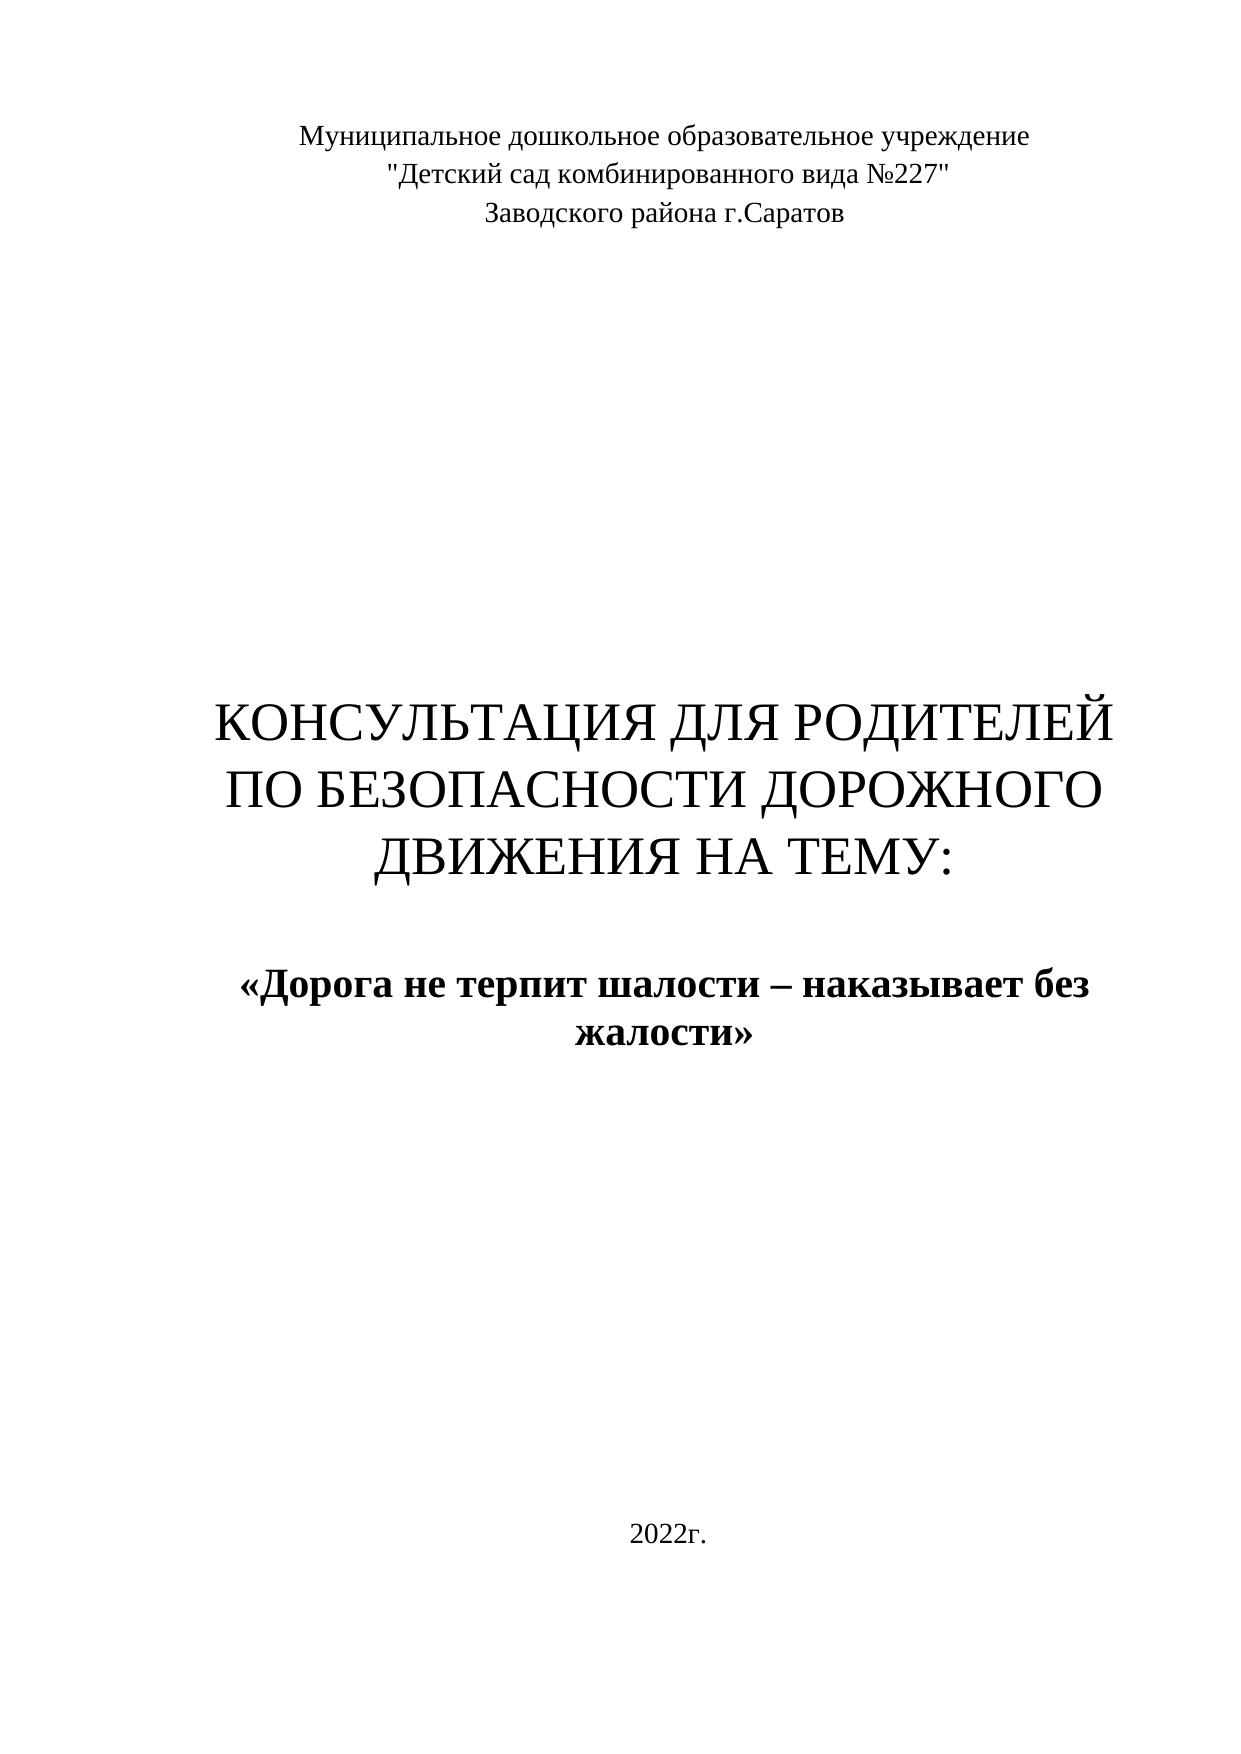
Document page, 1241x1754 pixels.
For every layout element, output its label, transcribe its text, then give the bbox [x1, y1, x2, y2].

text «Дорога не терпит шалости – наказывает без жалости» [177, 959, 1152, 1054]
text Муниципальное дошкольное образовательное учреждение [177, 118, 1152, 152]
text "Детский сад комбинированного вида №227" [177, 157, 1152, 190]
text КОНСУЛЬТАЦИЯ ДЛЯ РОДИТЕЛЕЙ ПО БЕЗОПАСНОСТИ ДОРОЖНОГО ДВИЖЕНИЯ НА ТЕМУ: [177, 690, 1152, 887]
text 2022г. [177, 1516, 1152, 1549]
text Заводского района г.Саратов [177, 195, 1152, 229]
